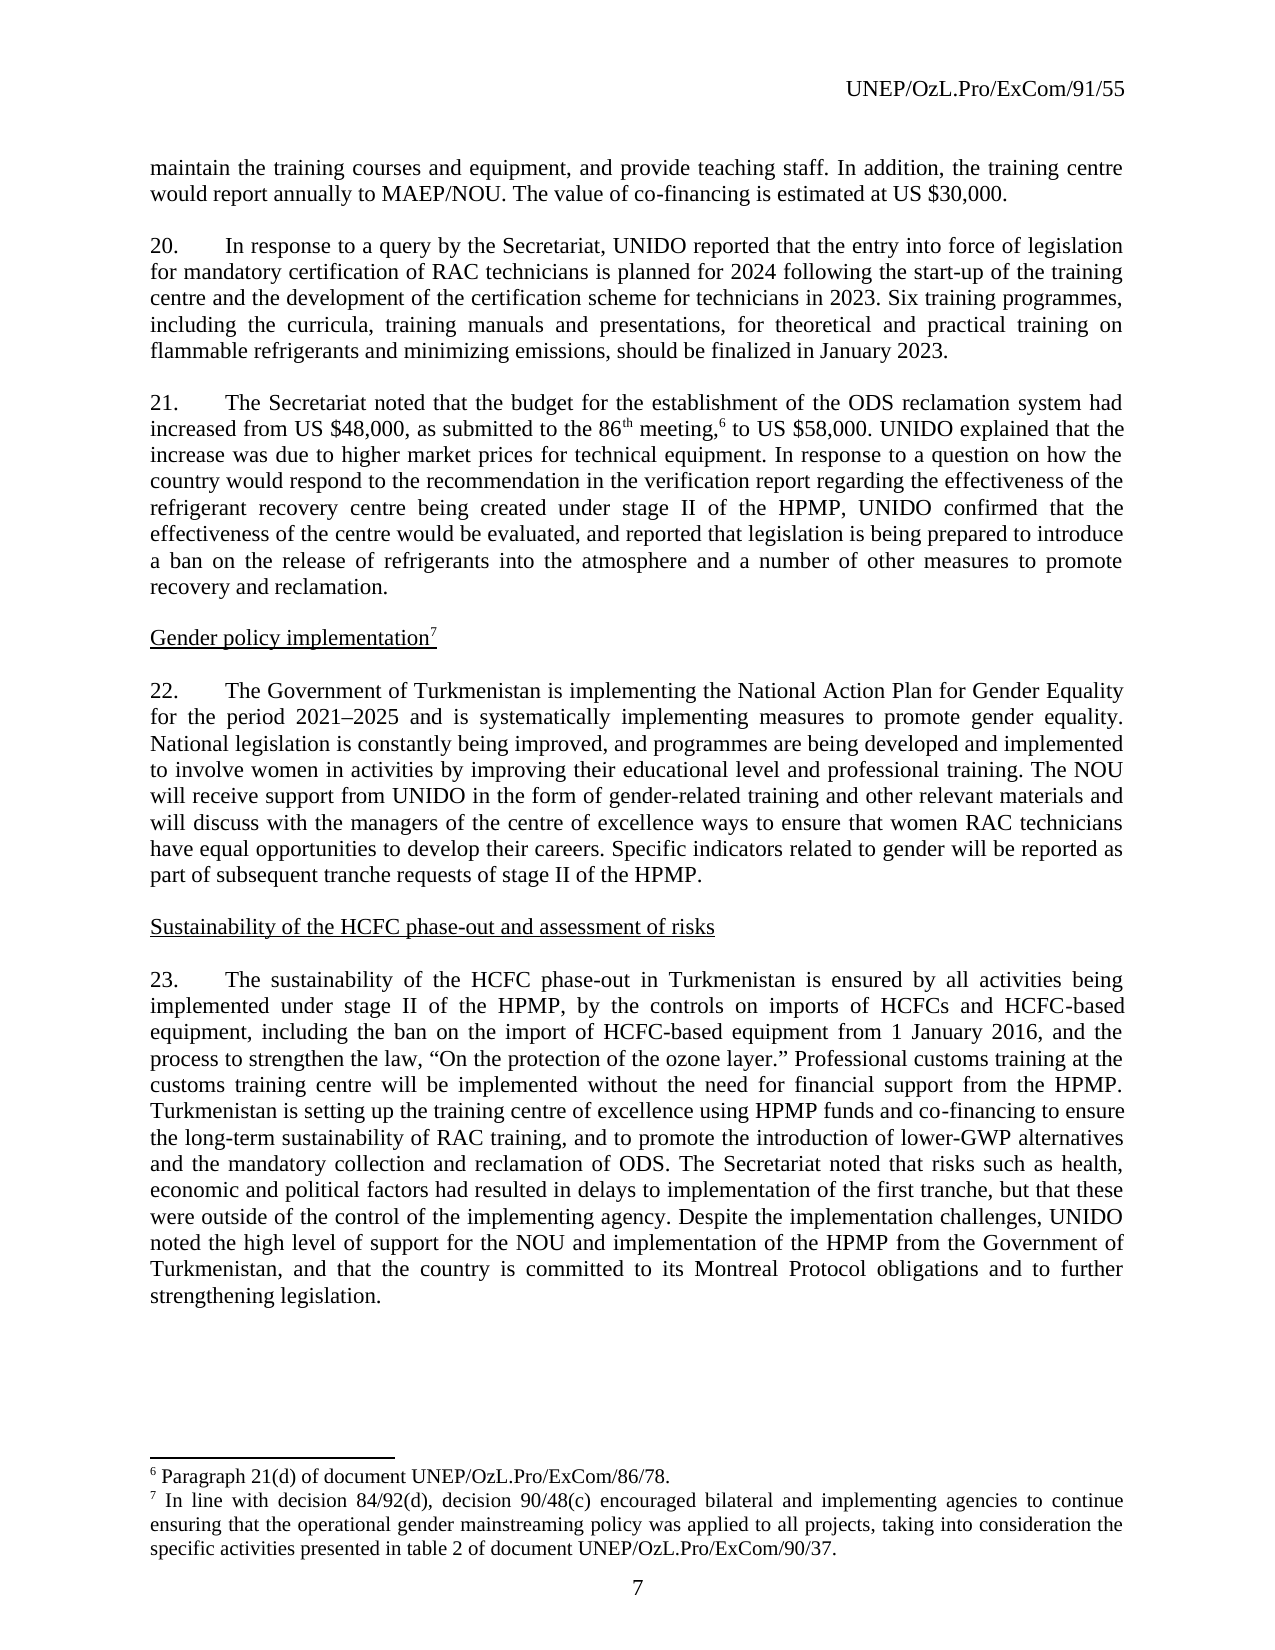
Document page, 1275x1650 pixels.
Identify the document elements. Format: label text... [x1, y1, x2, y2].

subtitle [150, 154, 1125, 207]
subtitle The Government of Turkmenistan is implementing the National Action Plan for Gender Equality for the period 2021–2025 and is systematically implementing measures to promote gender equality. National legislation is constantly being improved, and programmes are being developed and implemented to involve women in activities by improving their educational level and professional training. The NOU will receive support from UNIDO in the form of gender-related training and other relevant materials and will discuss with the managers of the centre of excellence ways to ensure that women RAC technicians have equal opportunities to develop their careers. Specific indicators related to gender will be reported as part of subsequent tranche requests of stage II of the HPMP. [150, 677, 1125, 888]
text Sustainability of the HCFC phase-out and assessment of risks [150, 913, 1125, 939]
subtitle The sustainability of the HCFC phase-out in Turkmenistan is ensured by all activities being implemented under stage II of the HPMP, by the controls on imports of HCFCs and HCFC-based equipment, including the ban on the import of HCFC-based equipment from 1 January 2016, and the process to strengthen the law, “On the protection of the ozone layer.” Professional customs training at the customs training centre will be implemented without the need for financial support from the HPMP. Turkmenistan is setting up the training centre of excellence using HPMP funds and co-financing to ensure the long-term sustainability of RAC training, and to promote the introduction of lower-GWP alternatives and the mandatory collection and reclamation of ODS. The Secretariat noted that risks such as health, economic and political factors had resulted in delays to implementation of the first tranche, but that these were outside of the control of the implementing agency. Despite the implementation challenges, UNIDO noted the high level of support for the NOU and implementation of the HPMP from the Government of Turkmenistan, and that the country is committed to its Montreal Protocol obligations and to further strengthening legislation. [150, 966, 1125, 1308]
subtitle The Secretariat noted that the budget for the establishment of the ODS reclamation system had increased from US $48,000, as submitted to the 86th meeting, to US $58,000. UNIDO explained that the increase was due to higher market prices for technical equipment. In response to a question on how the country would respond to the recommendation in the verification report regarding the effectiveness of the refrigerant recovery centre being created under stage II of the HPMP, UNIDO confirmed that the effectiveness of the centre would be evaluated, and reported that legislation is being prepared to introduce a ban on the release of refrigerants into the atmosphere and a number of other measures to promote recovery and reclamation. [150, 388, 1125, 599]
text Gender policy implementation [150, 624, 1125, 651]
subtitle In response to a query by the Secretariat, UNIDO reported that the entry into force of legislation for mandatory certification of RAC technicians is planned for 2024 following the start-up of the training centre and the development of the certification scheme for technicians in 2023. Six training programmes, including the curricula, training manuals and presentations, for theoretical and practical training on flammable refrigerants and minimizing emissions, should be finalized in January 2023. [150, 232, 1125, 363]
